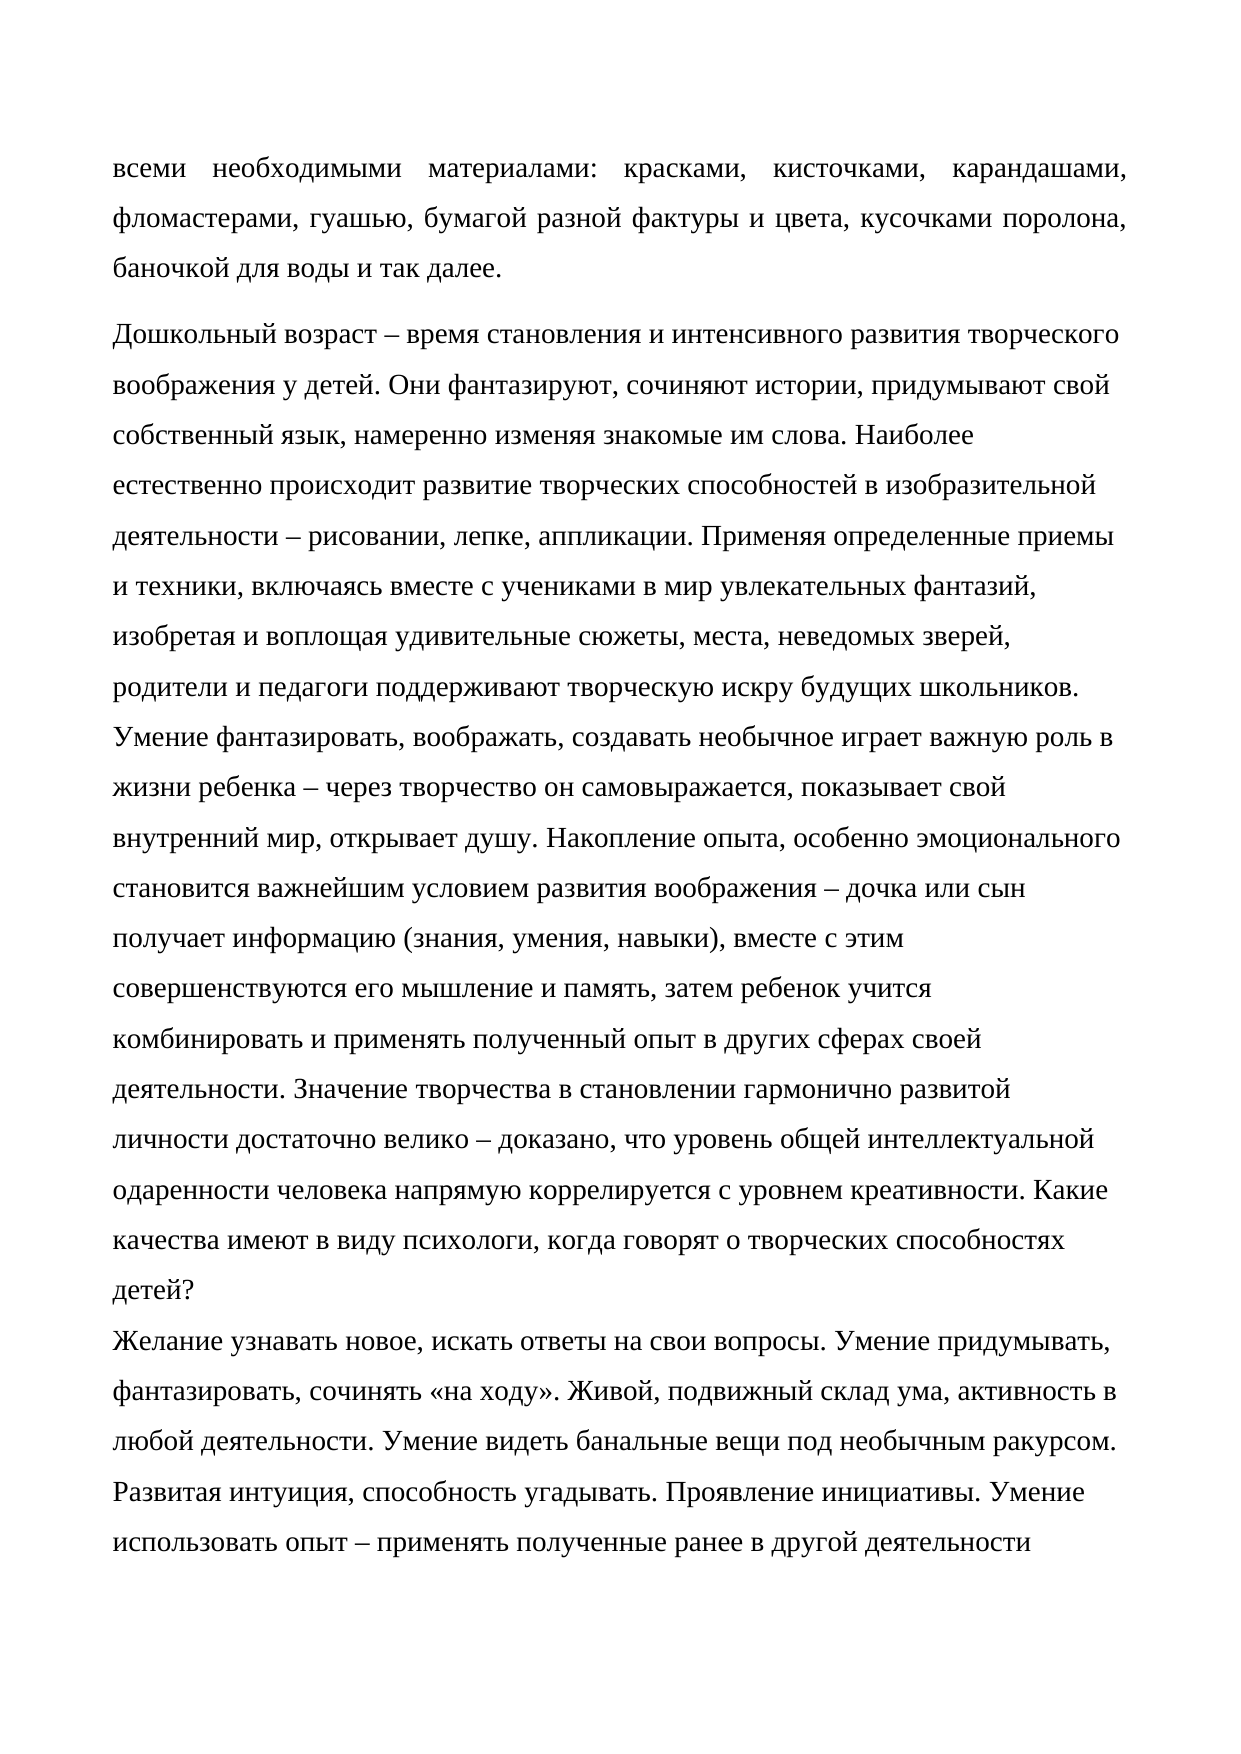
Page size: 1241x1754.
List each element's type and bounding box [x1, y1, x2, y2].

text [112, 317, 1128, 1558]
text [112, 150, 1128, 284]
